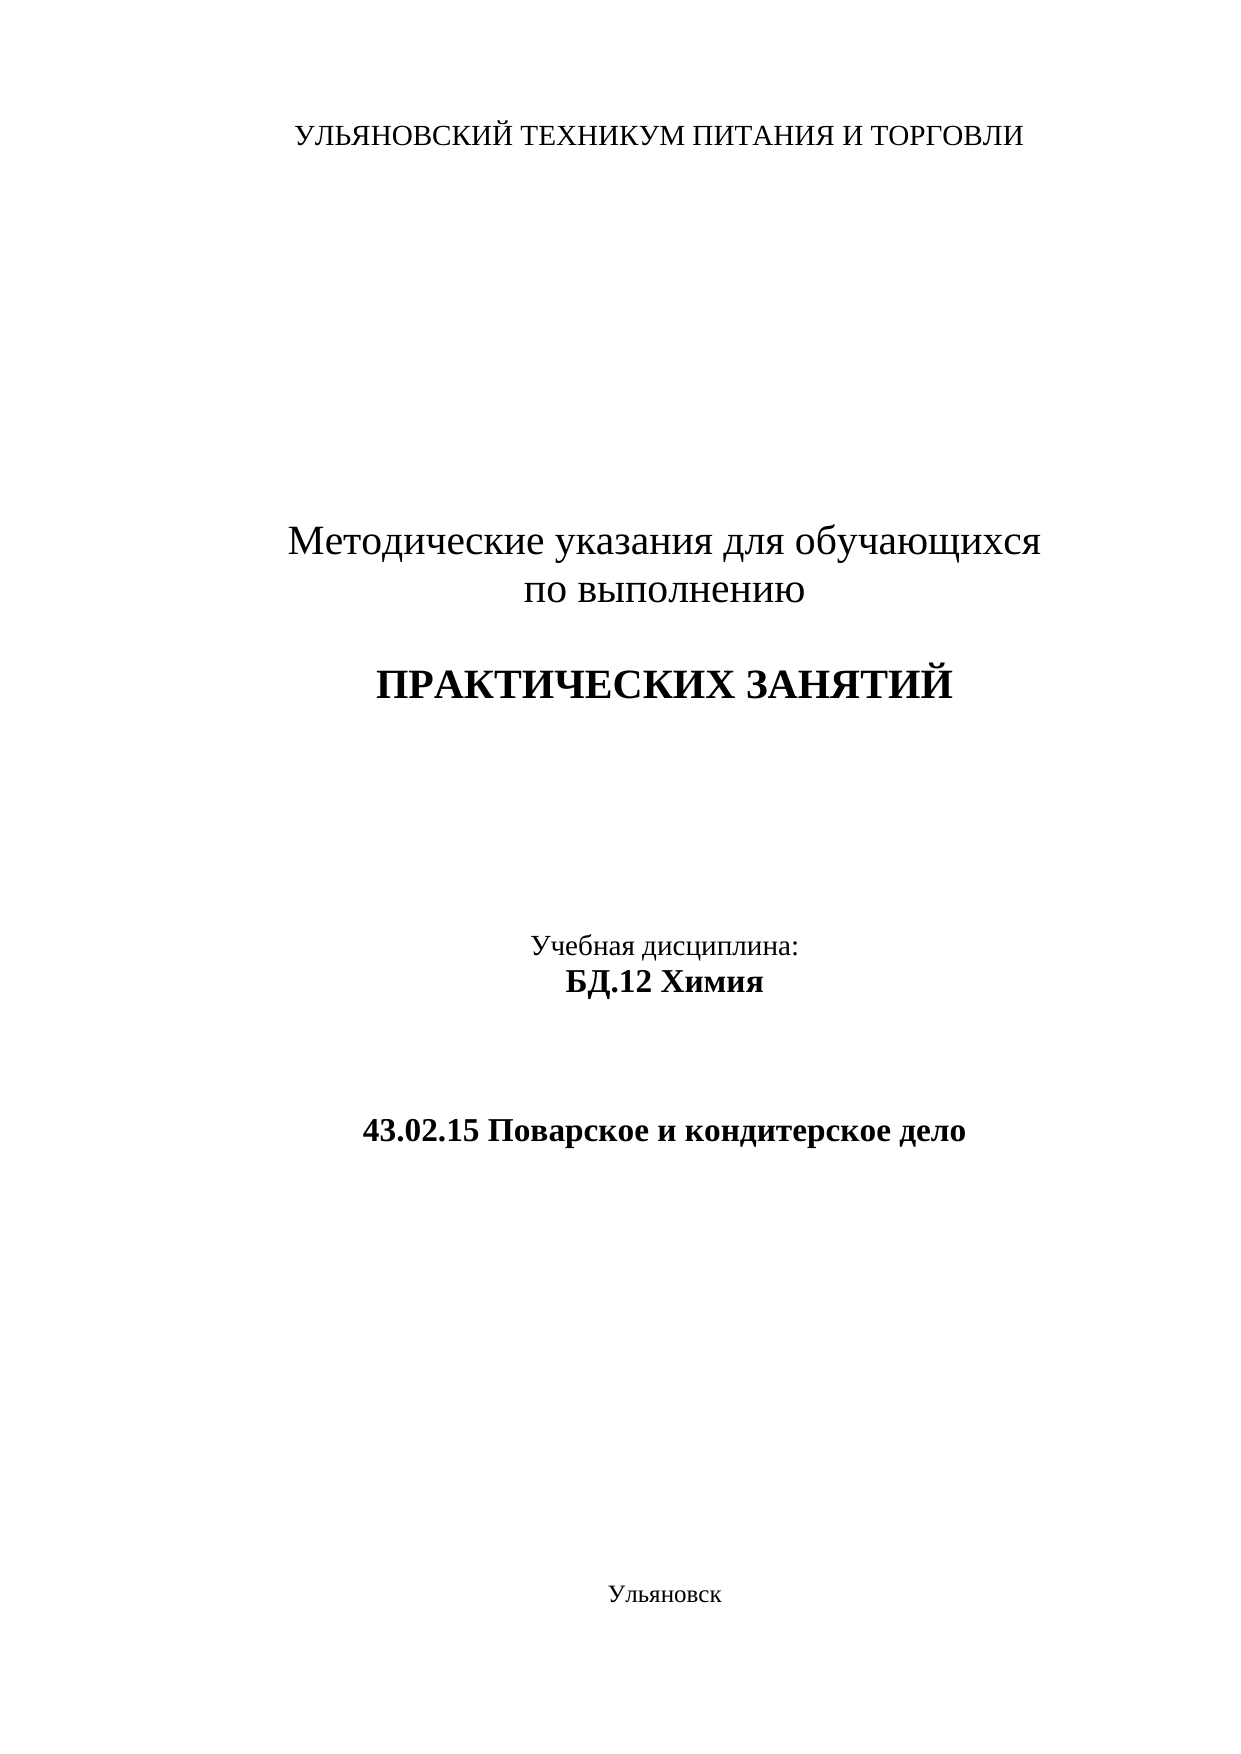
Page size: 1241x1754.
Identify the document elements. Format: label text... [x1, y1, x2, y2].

text Методические указания для обучающихся [177, 516, 1152, 564]
text Учебная дисциплина: [177, 928, 1152, 961]
text ПРАКТИЧЕСКИХ ЗАНЯТИЙ [177, 659, 1152, 707]
text УЛЬЯНОВСКИЙ ТЕХНИКУМ ПИТАНИЯ И ТОРГОВЛИ [177, 118, 1152, 152]
text по выполнению [177, 564, 1152, 612]
text Ульяновск [177, 1579, 1152, 1608]
text БД.12 Химия [177, 961, 1152, 1000]
text 43.02.15 Поварское и кондитерское дело [177, 1110, 1152, 1148]
